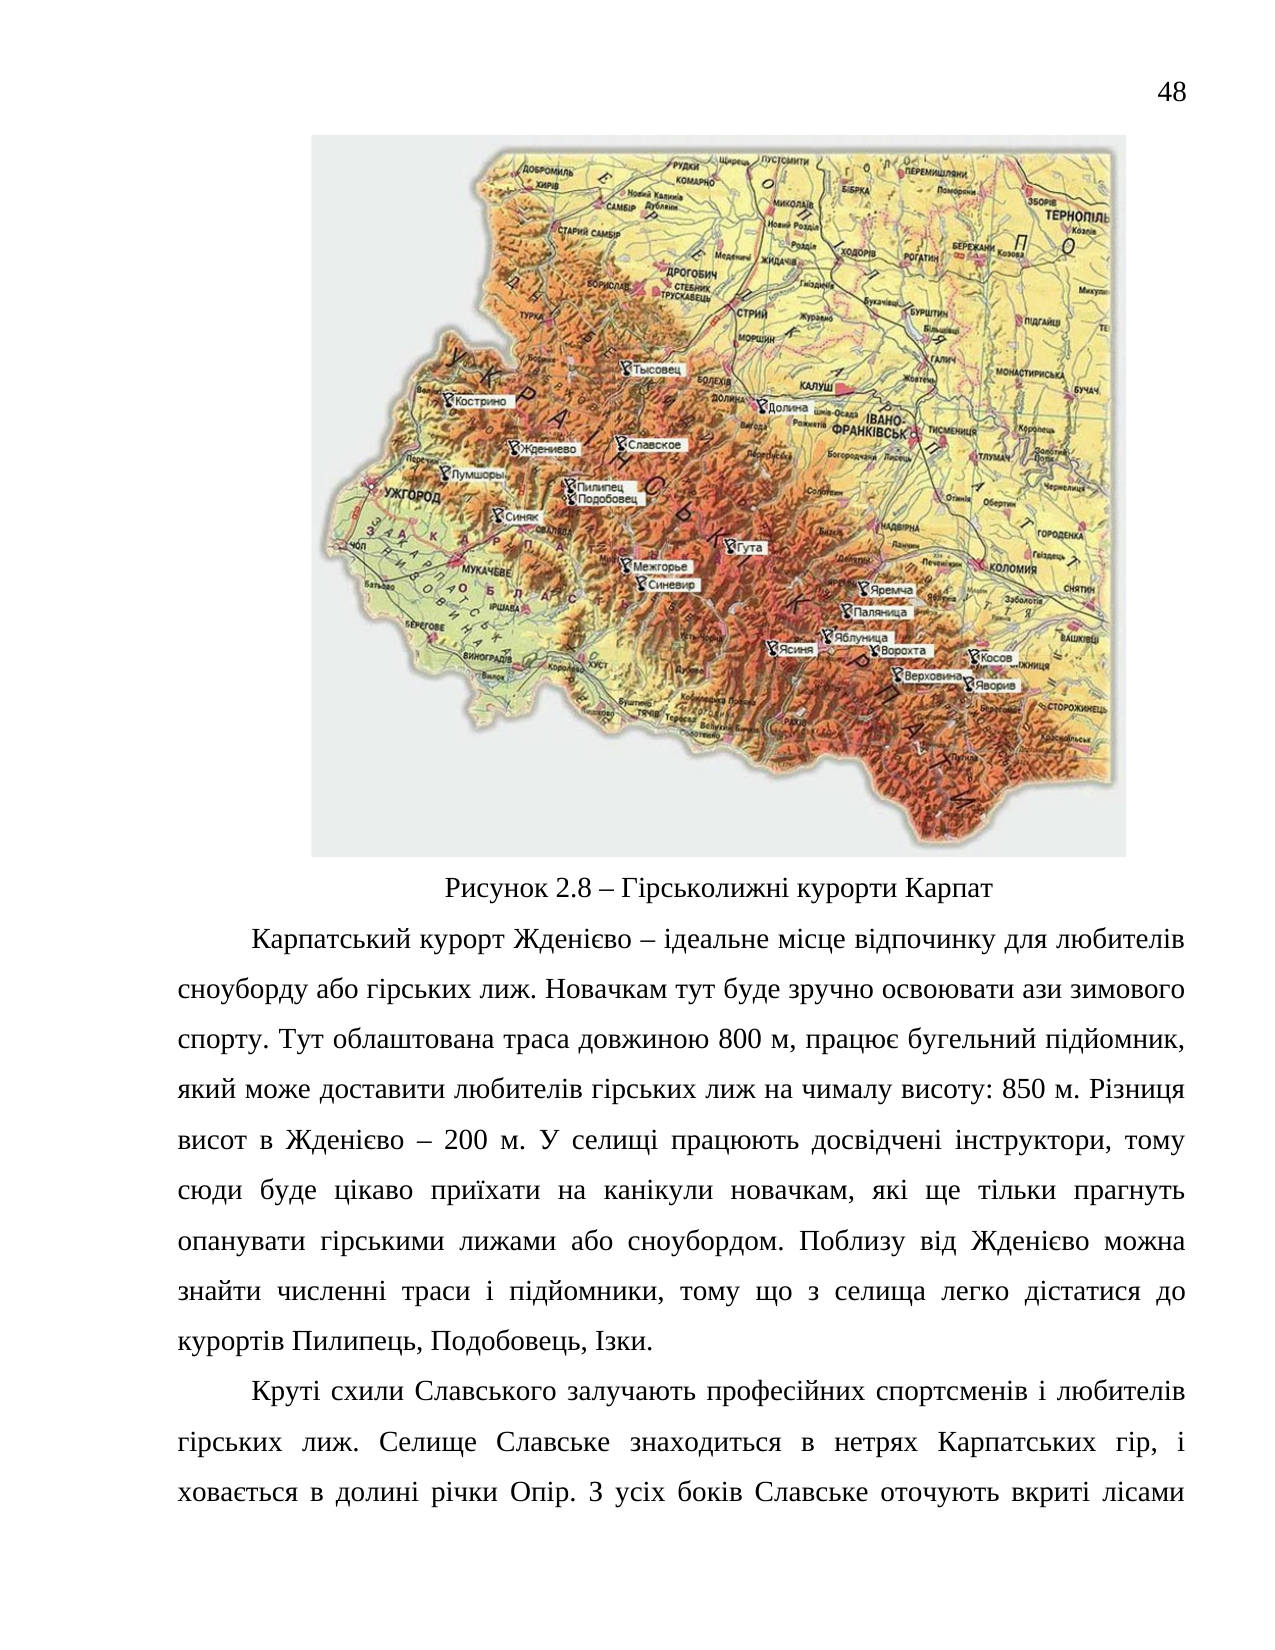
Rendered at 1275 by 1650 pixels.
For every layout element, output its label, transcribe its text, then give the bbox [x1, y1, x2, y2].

text Карпатський курорт Жденієво – ідеальне місце відпочинку для любителів сноуборду або гірських лиж. Новачкам тут буде зручно освоювати ази зимового спорту. Тут облаштована траса довжиною 800 м, працює бугельний підйомник, який може доставити любителів гірських лиж на чималу висоту: 850 м. Різниця висот в Жденієво – 200 м. У селищі працюють досвідчені інструктори, тому сюди буде цікаво приїхати на канікули новачкам, які ще тільки прагнуть опанувати гірськими лижами або сноубордом. Поблизу від Жденієво можна знайти численні траси і підйомники, тому що з селища легко дістатися до курортів Пилипець, Подобовець, Ізки. [177, 921, 1186, 1357]
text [177, 1373, 1186, 1508]
text Рисунок 2.8 – Гірськолижні курорти Карпат [177, 870, 1186, 904]
picture [311, 135, 1127, 857]
